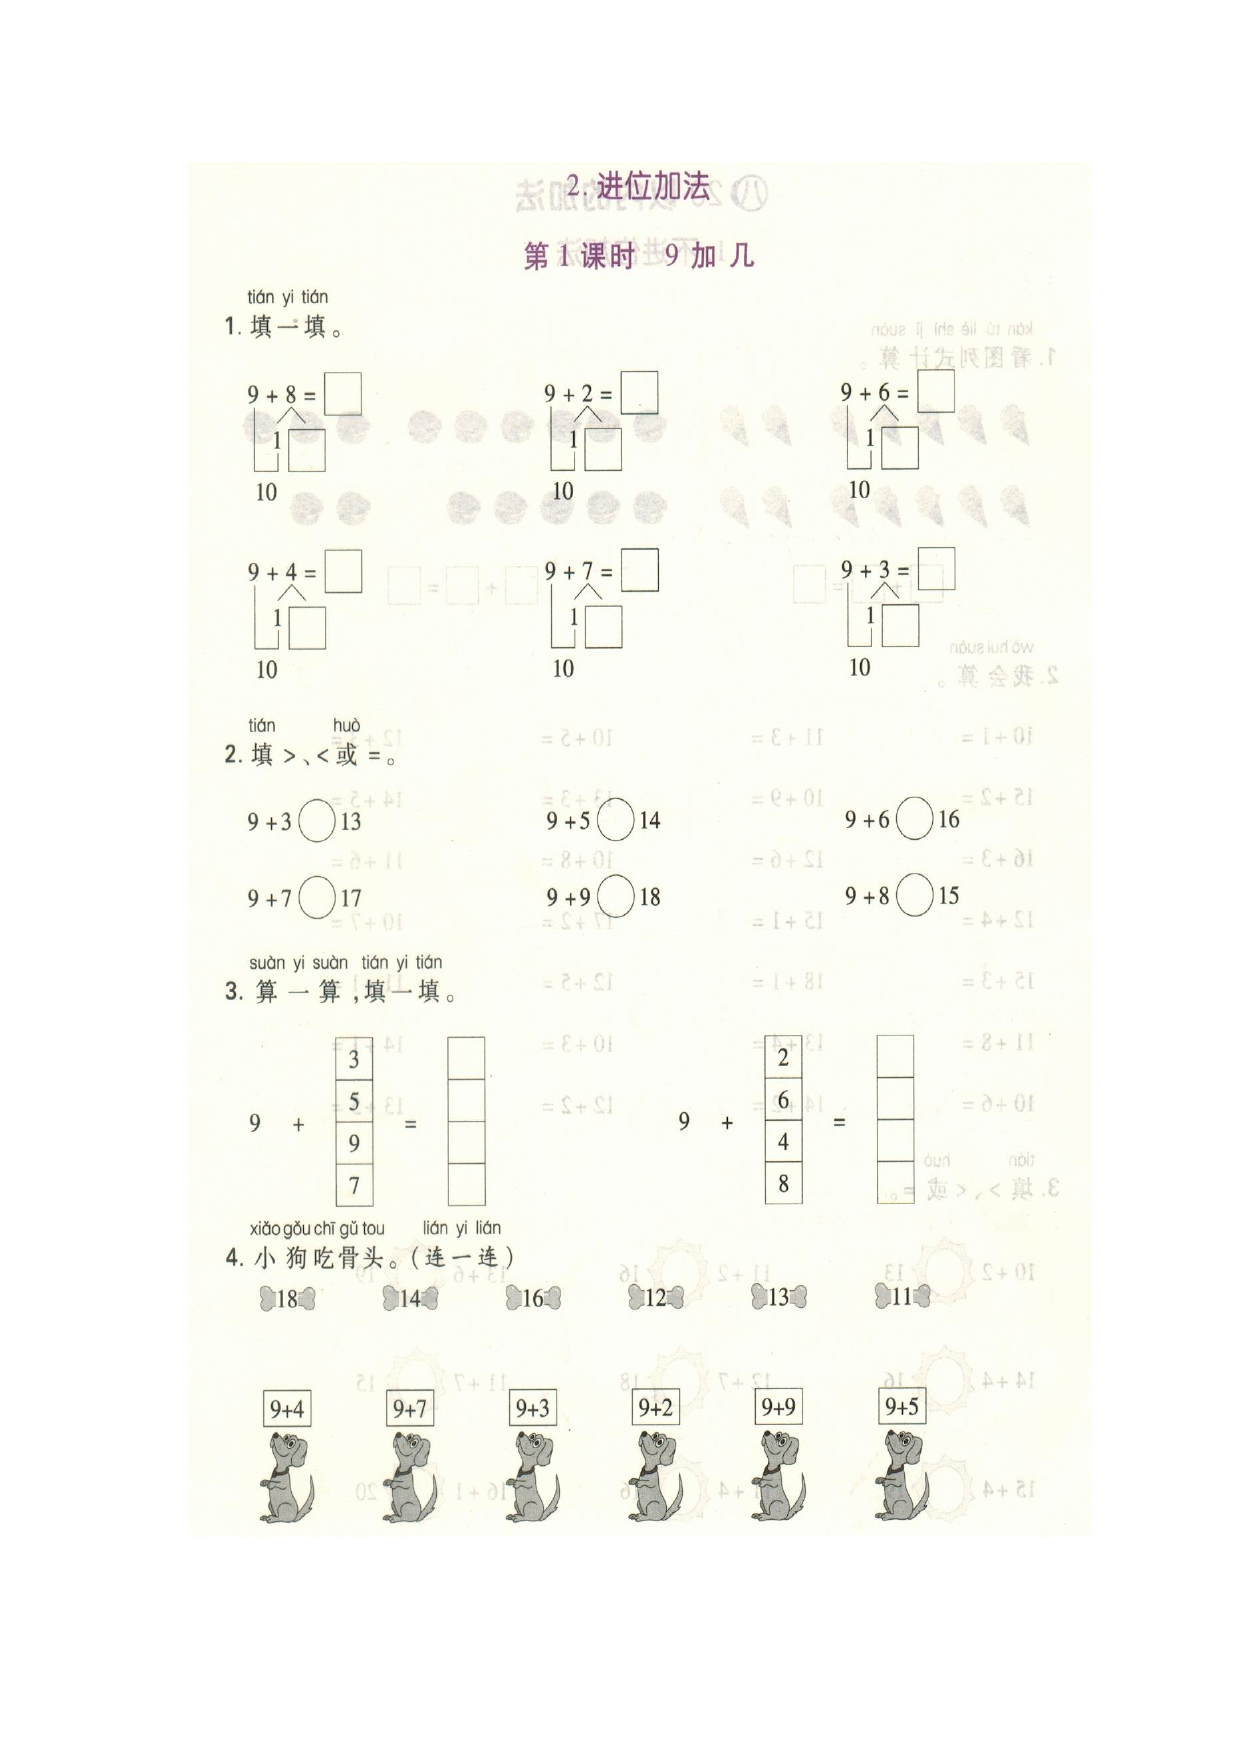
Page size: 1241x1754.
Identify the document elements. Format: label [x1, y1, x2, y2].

picture [187, 162, 1092, 1537]
